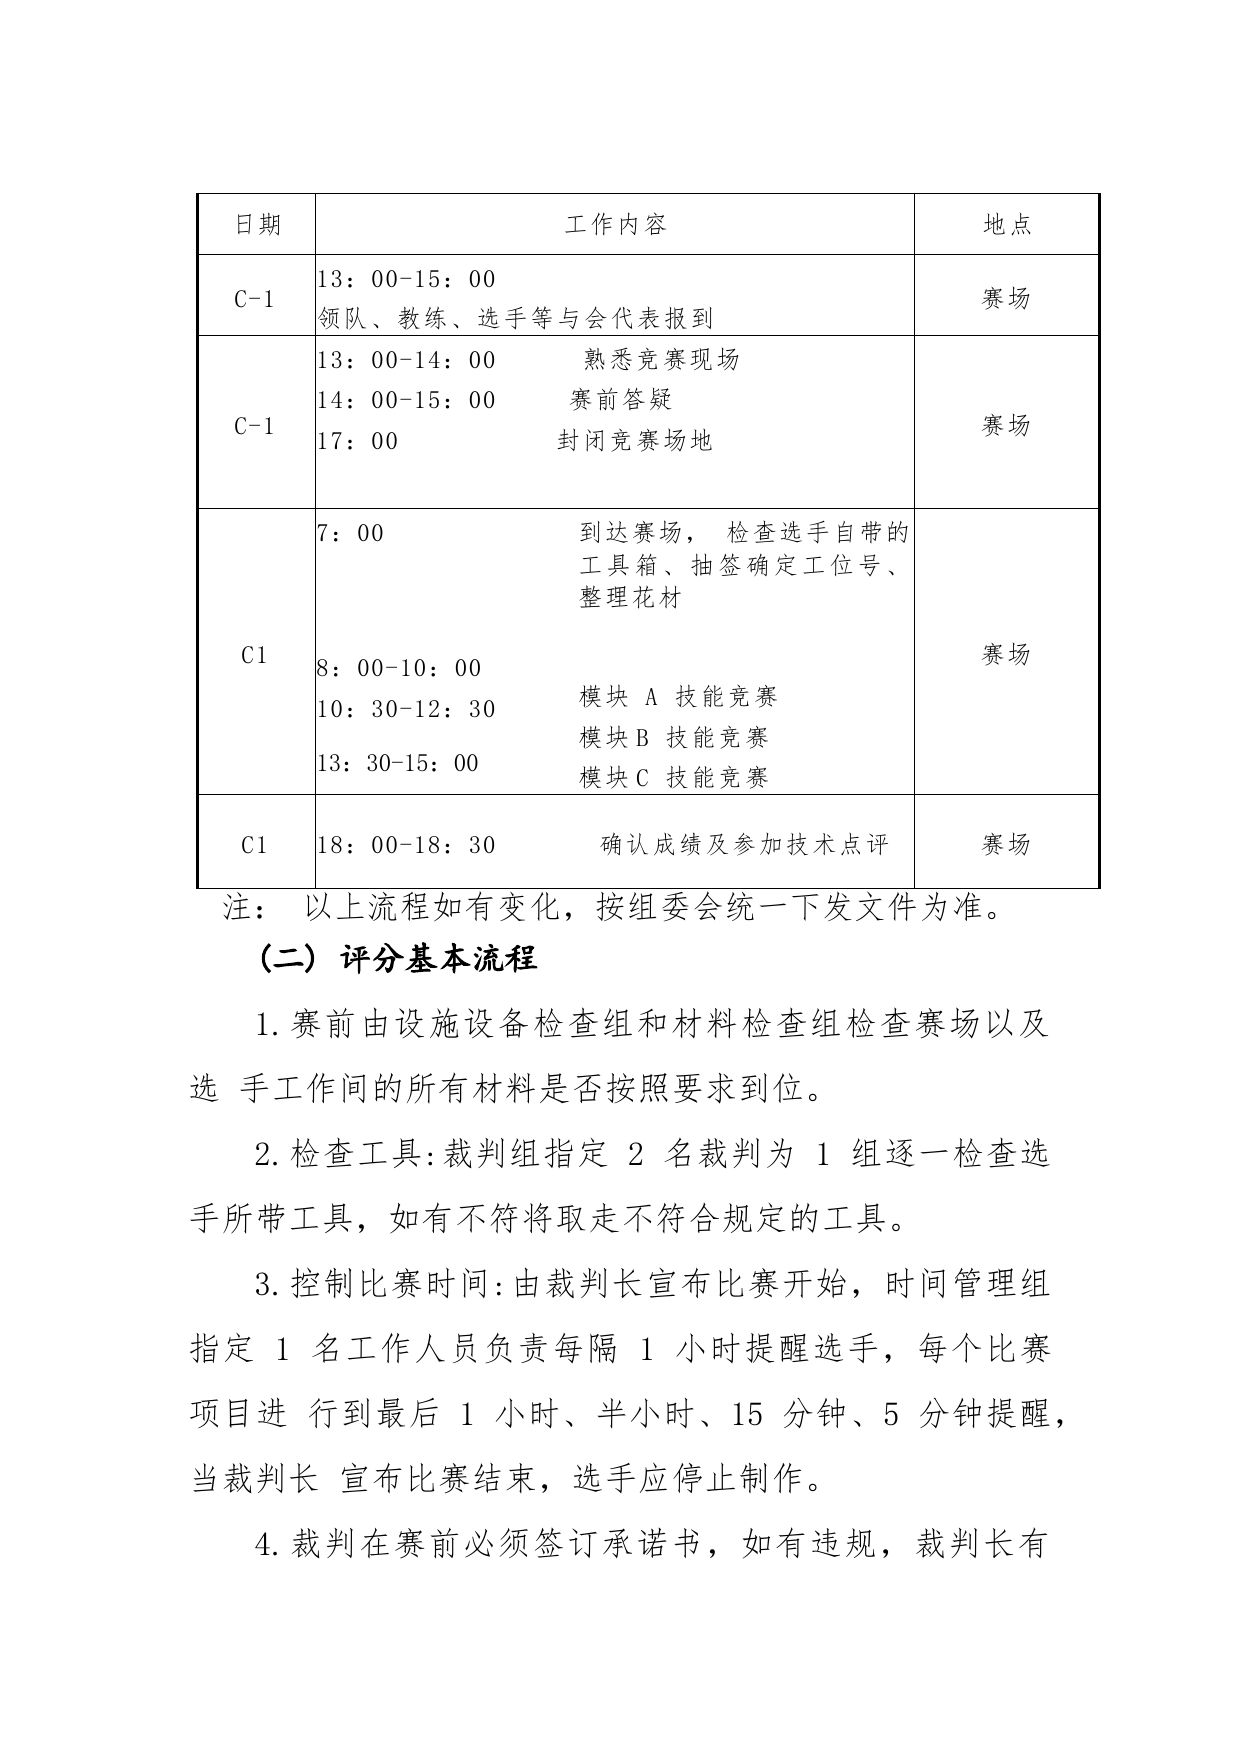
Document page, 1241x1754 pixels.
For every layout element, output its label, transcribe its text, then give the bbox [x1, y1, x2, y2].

text 3.控制比赛时间:由裁判长宣布比赛开始，时间管理组指定 1 名工作人员负责每隔 1 小时提醒选手，每个比赛项目进 行到最后 1 小时、半小时、15 分钟、5 分钟提醒，当裁判长 宣布比赛结束，选手应停止制作。 [187, 1248, 1053, 1508]
table_cell C1 [199, 795, 315, 888]
text 1.赛前由设施设备检查组和材料检查组检查赛场以及选 手工作间的所有材料是否按照要求到位。 [187, 988, 1053, 1118]
table_cell 确认成绩及参加技术点评 [576, 795, 914, 888]
table_cell 13：00-15：00 领队、教练、选手等与会代表报到 [316, 255, 914, 335]
table_header 地点 [915, 194, 1098, 254]
table_cell 18：00-18：30 [316, 795, 576, 888]
table_header 工作内容 [316, 194, 914, 254]
table_header 日期 [199, 194, 315, 254]
table_cell 赛场 [915, 795, 1098, 888]
text (二) 评分基本流程 [187, 923, 1053, 988]
text 注： 以上流程如有变化，按组委会统一下发文件为准。 [187, 162, 1053, 923]
table_cell 7：00 8：00-10：00 10：30-12：30 13：30-15：00 [316, 509, 576, 794]
text 2.检查工具:裁判组指定 2 名裁判为 1 组逐一检查选手所带工具，如有不符将取走不符合规定的工具。 [187, 1118, 1053, 1248]
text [187, 1508, 1053, 1573]
table_cell 赛场 [915, 509, 1098, 794]
table_cell C-1 [199, 255, 315, 335]
table_cell C1 [199, 509, 315, 794]
table_cell 赛场 [915, 336, 1098, 508]
table_cell C-1 [199, 336, 315, 508]
table_cell 13：00-14：00 熟悉竞赛现场 14：00-15：00 赛前答疑 17：00 封闭竞赛场地 [316, 336, 914, 508]
table_cell 赛场 [915, 255, 1098, 335]
table_cell 到达赛场， 检查选手自带的工具箱、抽签确定工位号、整理花材 模块 A 技能竞赛 模块B 技能竞赛 模块C 技能竞赛 [576, 509, 914, 794]
